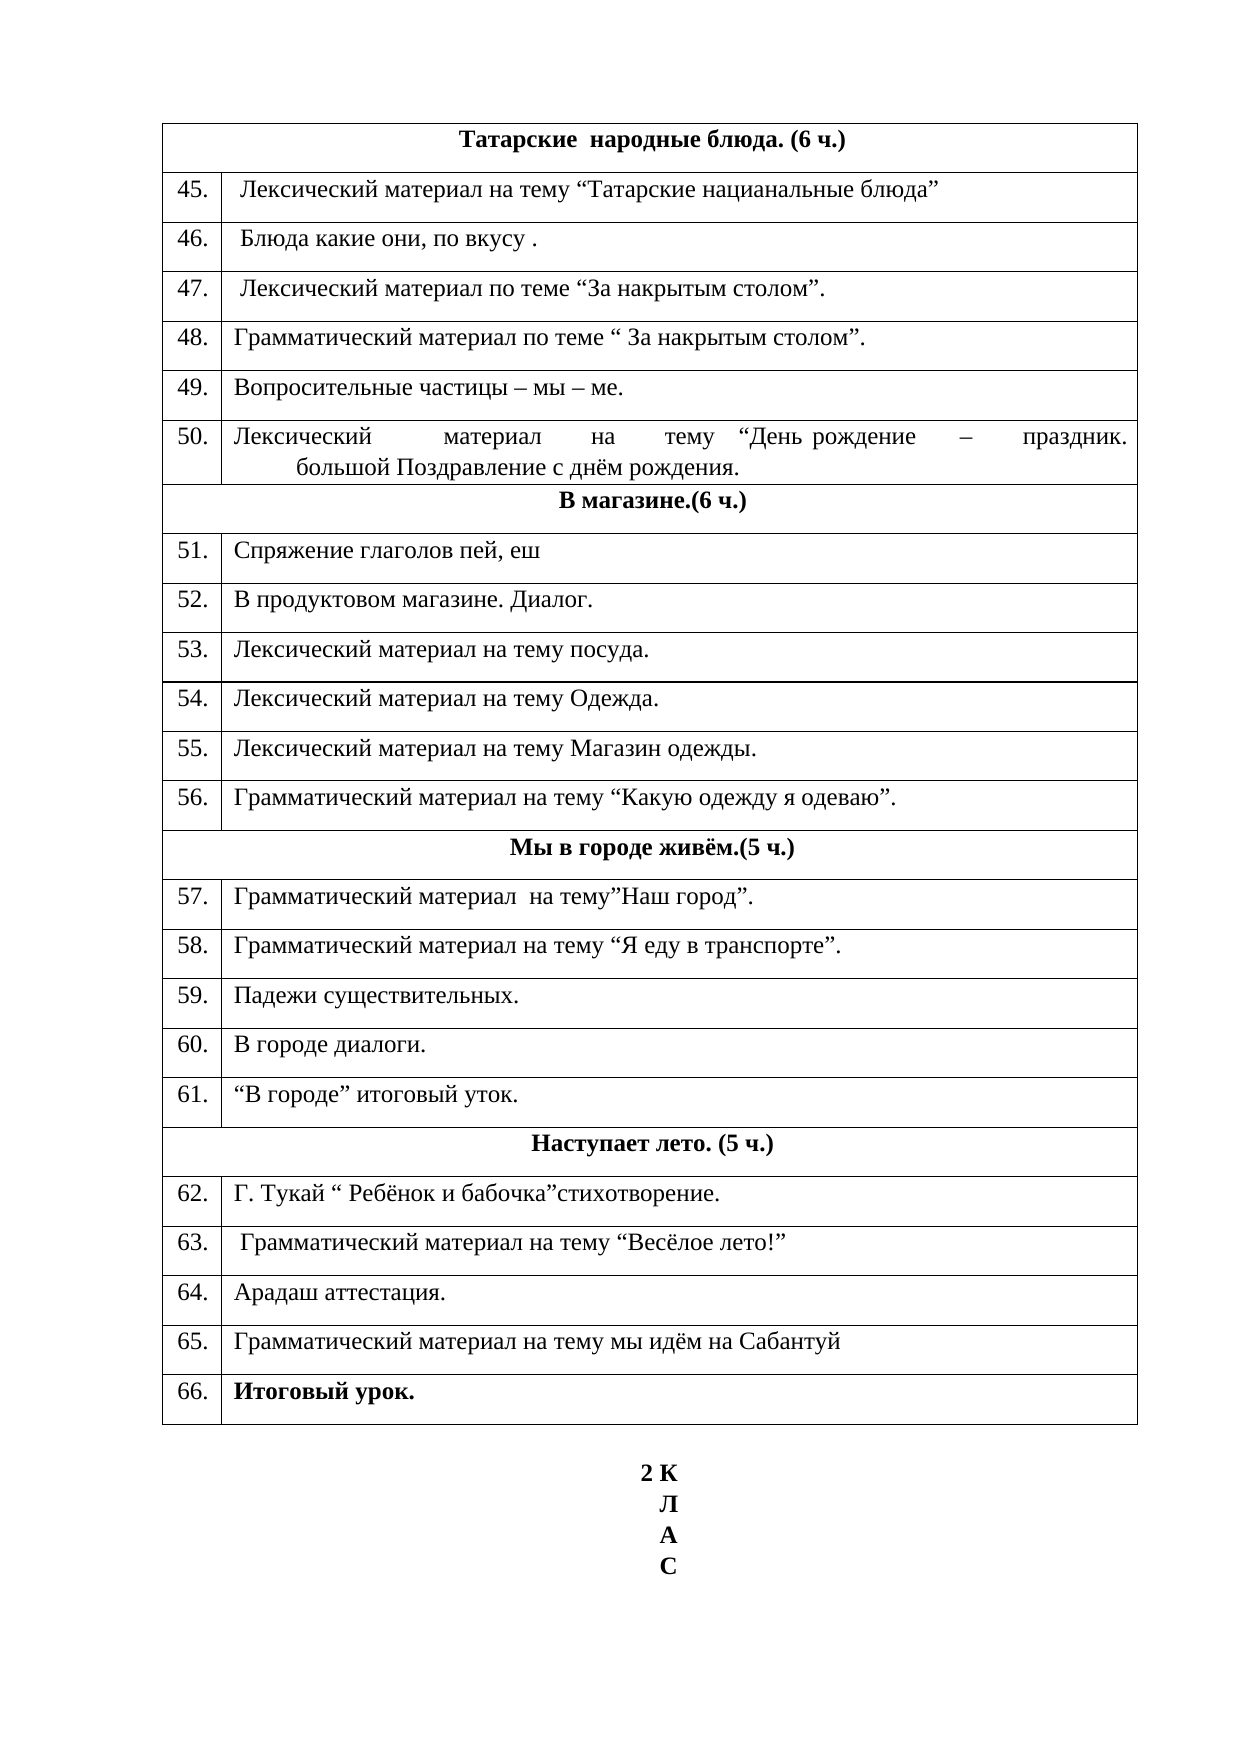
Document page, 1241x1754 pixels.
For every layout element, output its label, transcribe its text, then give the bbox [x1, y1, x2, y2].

table_cell 55. [163, 732, 221, 780]
table_cell 48. [163, 322, 221, 370]
table_cell [1022, 173, 1137, 222]
table_cell [1022, 371, 1137, 419]
table_cell [1022, 1029, 1137, 1077]
table_cell 49. [163, 371, 221, 419]
table_cell В магазине.(6 ч.) [222, 485, 1022, 533]
table_cell Спряжение глаголов пей, еш [222, 534, 1022, 582]
table_cell 63. [163, 1227, 221, 1275]
table_cell 59. [163, 979, 221, 1028]
table_cell Лексический материал на тему “День рождение – большой Поздравление с днём рождения. [222, 421, 1022, 483]
table_cell [163, 485, 222, 533]
table_cell [1022, 930, 1137, 978]
table_cell [1022, 1128, 1137, 1176]
table_cell [1022, 1177, 1137, 1226]
table_cell [1022, 1078, 1137, 1127]
table_cell 56. [163, 781, 221, 830]
table_cell [1022, 584, 1137, 632]
list КЛАСС [640, 1458, 676, 1580]
table_cell Татарские народные блюда. (6 ч.) [222, 124, 1022, 172]
table_cell 58. [163, 930, 221, 978]
table_cell 45. [163, 173, 221, 222]
table_cell 51. [163, 534, 221, 582]
table_cell Падежи существительных. [222, 979, 1022, 1028]
table_cell 61. [163, 1078, 221, 1127]
table_cell 53. [163, 633, 221, 681]
table_cell Грамматический материал по теме “ За накрытым столом”. [222, 322, 1022, 370]
table_cell Грамматический материал на тему “Весёлое лето!” [222, 1227, 1022, 1275]
table_cell 57. [163, 880, 221, 929]
table_cell Мы в городе живём.(5 ч.) [222, 831, 1022, 879]
table_cell 46. [163, 223, 221, 271]
table_cell [1022, 1375, 1137, 1423]
table_cell В продуктовом магазине. Диалог. [222, 584, 1022, 632]
table_cell Арадаш аттестация. [222, 1276, 1022, 1324]
table_cell Лексический материал по теме “За накрытым столом”. [222, 272, 1022, 321]
table_cell В городе диалоги. [222, 1029, 1022, 1077]
table_cell [1022, 534, 1137, 582]
table_cell Блюда какие они, по вкусу . [222, 223, 1022, 271]
table_cell 65. [163, 1326, 221, 1374]
table_cell 66. [163, 1375, 221, 1423]
table_cell Грамматический материал на тему “Я еду в транспорте”. [222, 930, 1022, 978]
table_cell [1022, 223, 1137, 271]
table_cell [1022, 683, 1137, 731]
table_cell [1022, 1227, 1137, 1275]
table_cell [1022, 831, 1137, 879]
table_cell Лексический материал на тему Магазин одежды. [222, 732, 1022, 780]
table_cell [1022, 322, 1137, 370]
table_cell Лексический материал на тему “Татарские нацианальные блюда” [222, 173, 1022, 222]
table_cell “В городе” итоговый уток. [222, 1078, 1022, 1127]
table_cell 50. [163, 421, 221, 483]
table_cell [1022, 485, 1137, 533]
table_cell [1022, 272, 1137, 321]
table_cell [1022, 979, 1137, 1028]
table_cell Итоговый урок. [222, 1375, 1022, 1423]
table_cell [1022, 1326, 1137, 1374]
table_cell Наступает лето. (5 ч.) [222, 1128, 1022, 1176]
table_cell [1022, 732, 1137, 780]
table_cell [1022, 781, 1137, 830]
table_cell Грамматический материал на тему”Наш город”. [222, 880, 1022, 929]
table_cell 52. [163, 584, 221, 632]
table_cell Грамматический материал на тему мы идём на Сабантуй [222, 1326, 1022, 1374]
table_cell 64. [163, 1276, 221, 1324]
table_cell [163, 124, 222, 172]
table_cell [1022, 124, 1137, 172]
table_cell Грамматический материал на тему “Какую одежду я одеваю”. [222, 781, 1022, 830]
table_cell [1022, 880, 1137, 929]
table_cell праздник. [1022, 421, 1137, 483]
table_cell Лексический материал на тему посуда. [222, 633, 1022, 681]
table_cell Г. Тукай “ Ребёнок и бабочка”стихотворение. [222, 1177, 1022, 1226]
table_cell [163, 831, 222, 879]
table_cell 62. [163, 1177, 221, 1226]
table_cell 60. [163, 1029, 221, 1077]
table_cell Лексический материал на тему Одежда. [222, 683, 1022, 731]
table_cell 47. [163, 272, 221, 321]
table_cell [1022, 1276, 1137, 1324]
table_cell 54. [163, 683, 221, 731]
table_cell [163, 1128, 222, 1176]
table_cell [1022, 633, 1137, 681]
table_cell Вопросительные частицы – мы – ме. [222, 371, 1022, 419]
